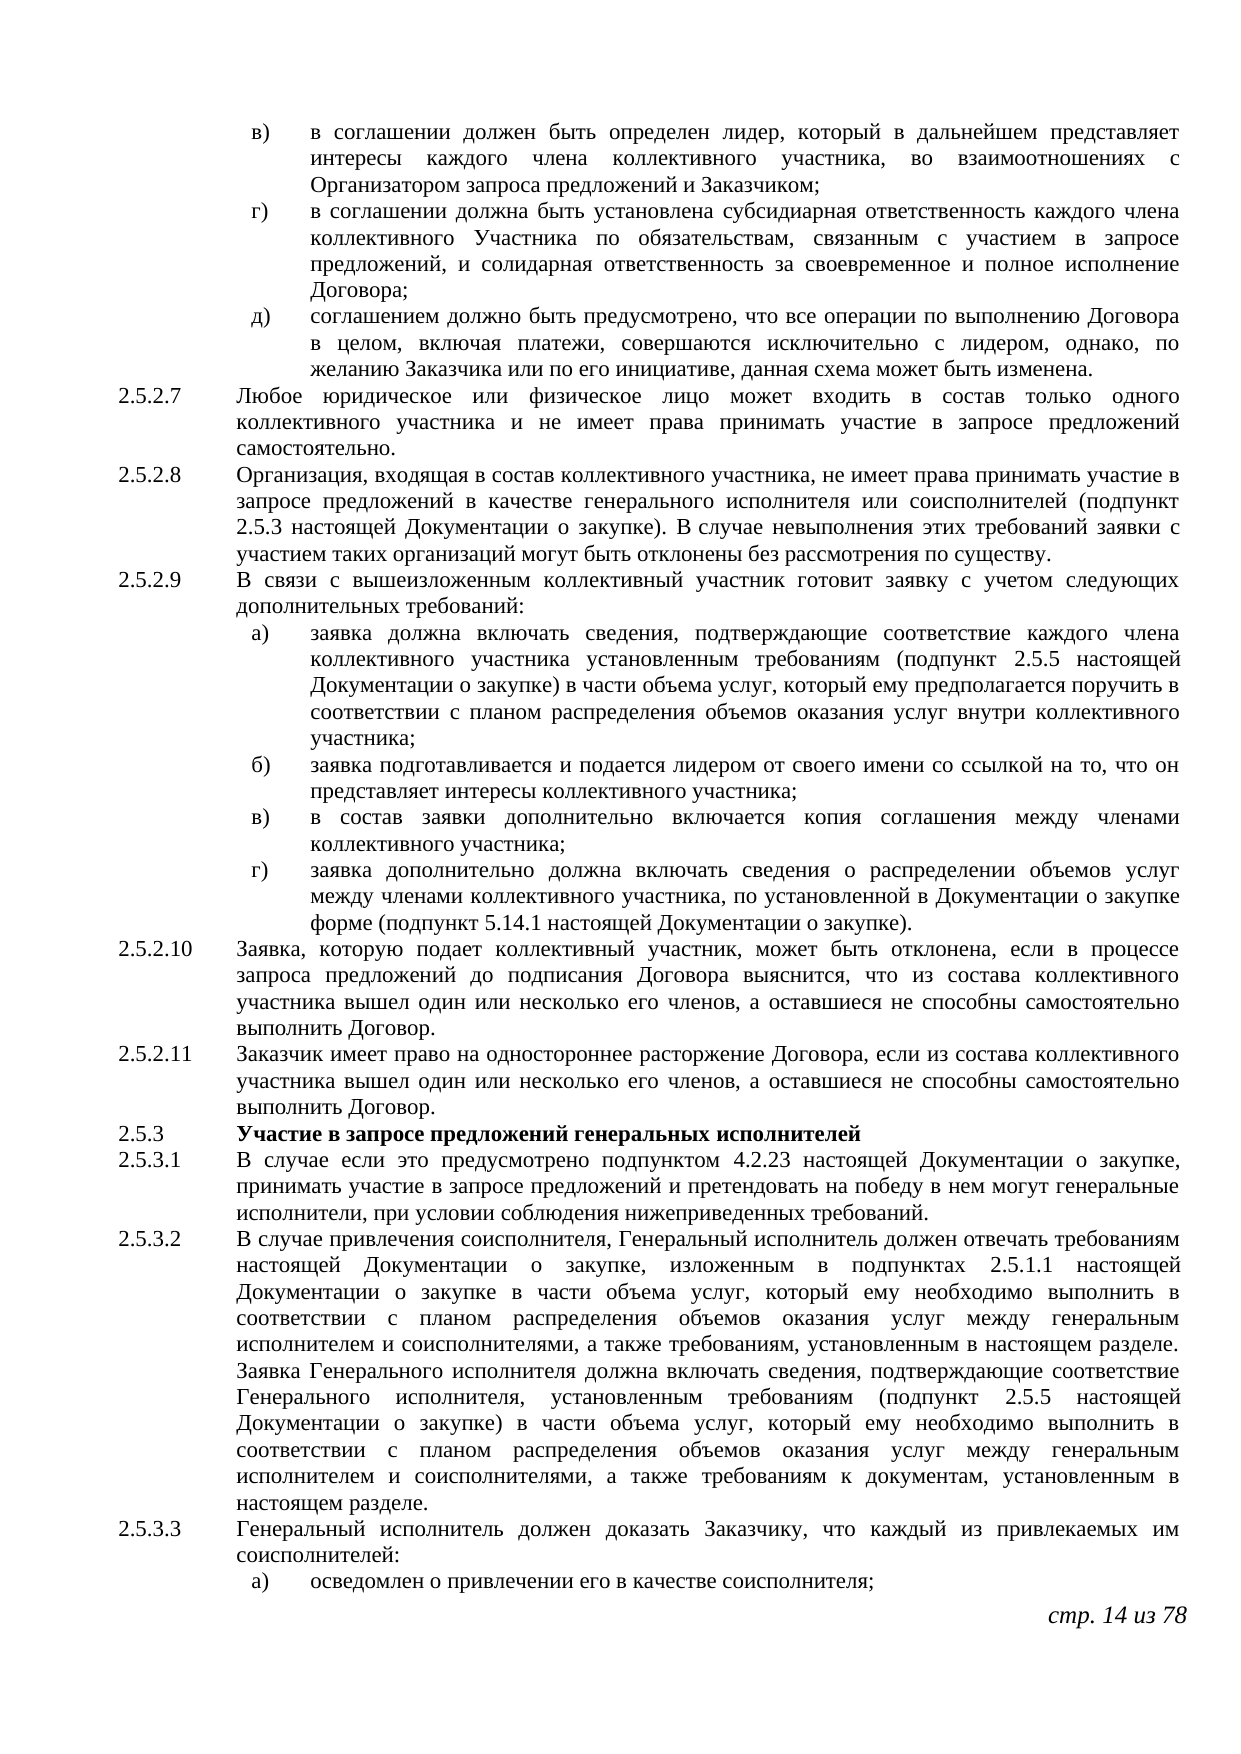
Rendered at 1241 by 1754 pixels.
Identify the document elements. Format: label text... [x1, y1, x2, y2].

list Участие в запросе предложений генеральных исполнителей [118, 1119, 1181, 1146]
text в соглашении должен быть определен лидер, который в дальнейшем представляет интересы каждого члена коллективного участника, во взаимоотношениях с Организатором запроса предложений и Заказчиком; [251, 118, 1181, 197]
text Любое юридическое или физическое лицо может входить в состав только одного коллективного участника и не имеет права принимать участие в запросе предложений самостоятельно. [118, 382, 1181, 461]
text Заявка, которую подает коллективный участник, может быть отклонена, если в процессе запроса предложений до подписания Договора выяснится, что из состава коллективного участника вышел один или несколько его членов, а оставшиеся не способны самостоятельно выполнить Договор. [118, 935, 1181, 1041]
text Организация, входящая в состав коллективного участника, не имеет права принимать участие в запросе предложений в качестве генерального исполнителя или соисполнителей (подпункт 2.5.3 настоящей Документации о закупке). В случае невыполнения этих требований заявки с участием таких организаций могут быть отклонены без рассмотрения по существу. [118, 461, 1181, 566]
text заявка дополнительно должна включать сведения о распределении объемов услуг между членами коллективного участника, по установленной в Документации о закупке форме (подпункт 5.14.1 настоящей Документации о закупке). [251, 856, 1181, 935]
text в состав заявки дополнительно включается копия соглашения между членами коллективного участника; [251, 803, 1181, 856]
text заявка подготавливается и подается лидером от своего имени со ссылкой на то, что он представляет интересы коллективного участника; [251, 751, 1181, 803]
text В случае если это предусмотрено подпунктом 4.2.23 настоящей Документации о закупке, принимать участие в запросе предложений и претендовать на победу в нем могут генеральные исполнители, при условии соблюдения нижеприведенных требований. [118, 1146, 1181, 1225]
text осведомлен о привлечении его в качестве соисполнителя; [251, 1568, 1181, 1594]
text заявка должна включать сведения, подтверждающие соответствие каждого члена коллективного участника установленным требованиям (подпункт 2.5.5 настоящей Документации о закупке) в части объема услуг, который ему предполагается поручить в соответствии с планом распределения объемов оказания услуг внутри коллективного участника; [251, 619, 1181, 751]
text В связи с вышеизложенным коллективный участник готовит заявку с учетом следующих дополнительных требований: [118, 566, 1181, 619]
text соглашением должно быть предусмотрено, что все операции по выполнению Договора в целом, включая платежи, совершаются исключительно с лидером, однако, по желанию Заказчика или по его инициативе, данная схема может быть изменена. [251, 303, 1181, 382]
list Заказчик имеет право на одностороннее расторжение Договора, если из состава коллективного участника вышел один или несколько его членов, а оставшиеся не способны самостоятельно выполнить Договор. [118, 1041, 1181, 1119]
text в соглашении должна быть установлена субсидиарная ответственность каждого члена коллективного Участника по обязательствам, связанным с участием в запросе предложений, и солидарная ответственность за своевременное и полное исполнение Договора; [251, 197, 1181, 303]
text Генеральный исполнитель должен доказать Заказчику, что каждый из привлекаемых им соисполнителей: [118, 1515, 1181, 1568]
text В случае привлечения соисполнителя, Генеральный исполнитель должен отвечать требованиям настоящей Документации о закупке, изложенным в подпунктах 2.5.1.1 настоящей Документации о закупке в части объема услуг, который ему необходимо выполнить в соответствии с планом распределения объемов оказания услуг между генеральным исполнителем и соисполнителями, а также требованиям, установленным в настоящем разделе. Заявка Генерального исполнителя должна включать сведения, подтверждающие соответствие Генерального исполнителя, установленным требованиям (подпункт 2.5.5 настоящей Документации о закупке) в части объема услуг, который ему необходимо выполнить в соответствии с планом распределения объемов оказания услуг между генеральным исполнителем и соисполнителями, а также требованиям к документам, установленным в настоящем разделе. [118, 1225, 1181, 1515]
